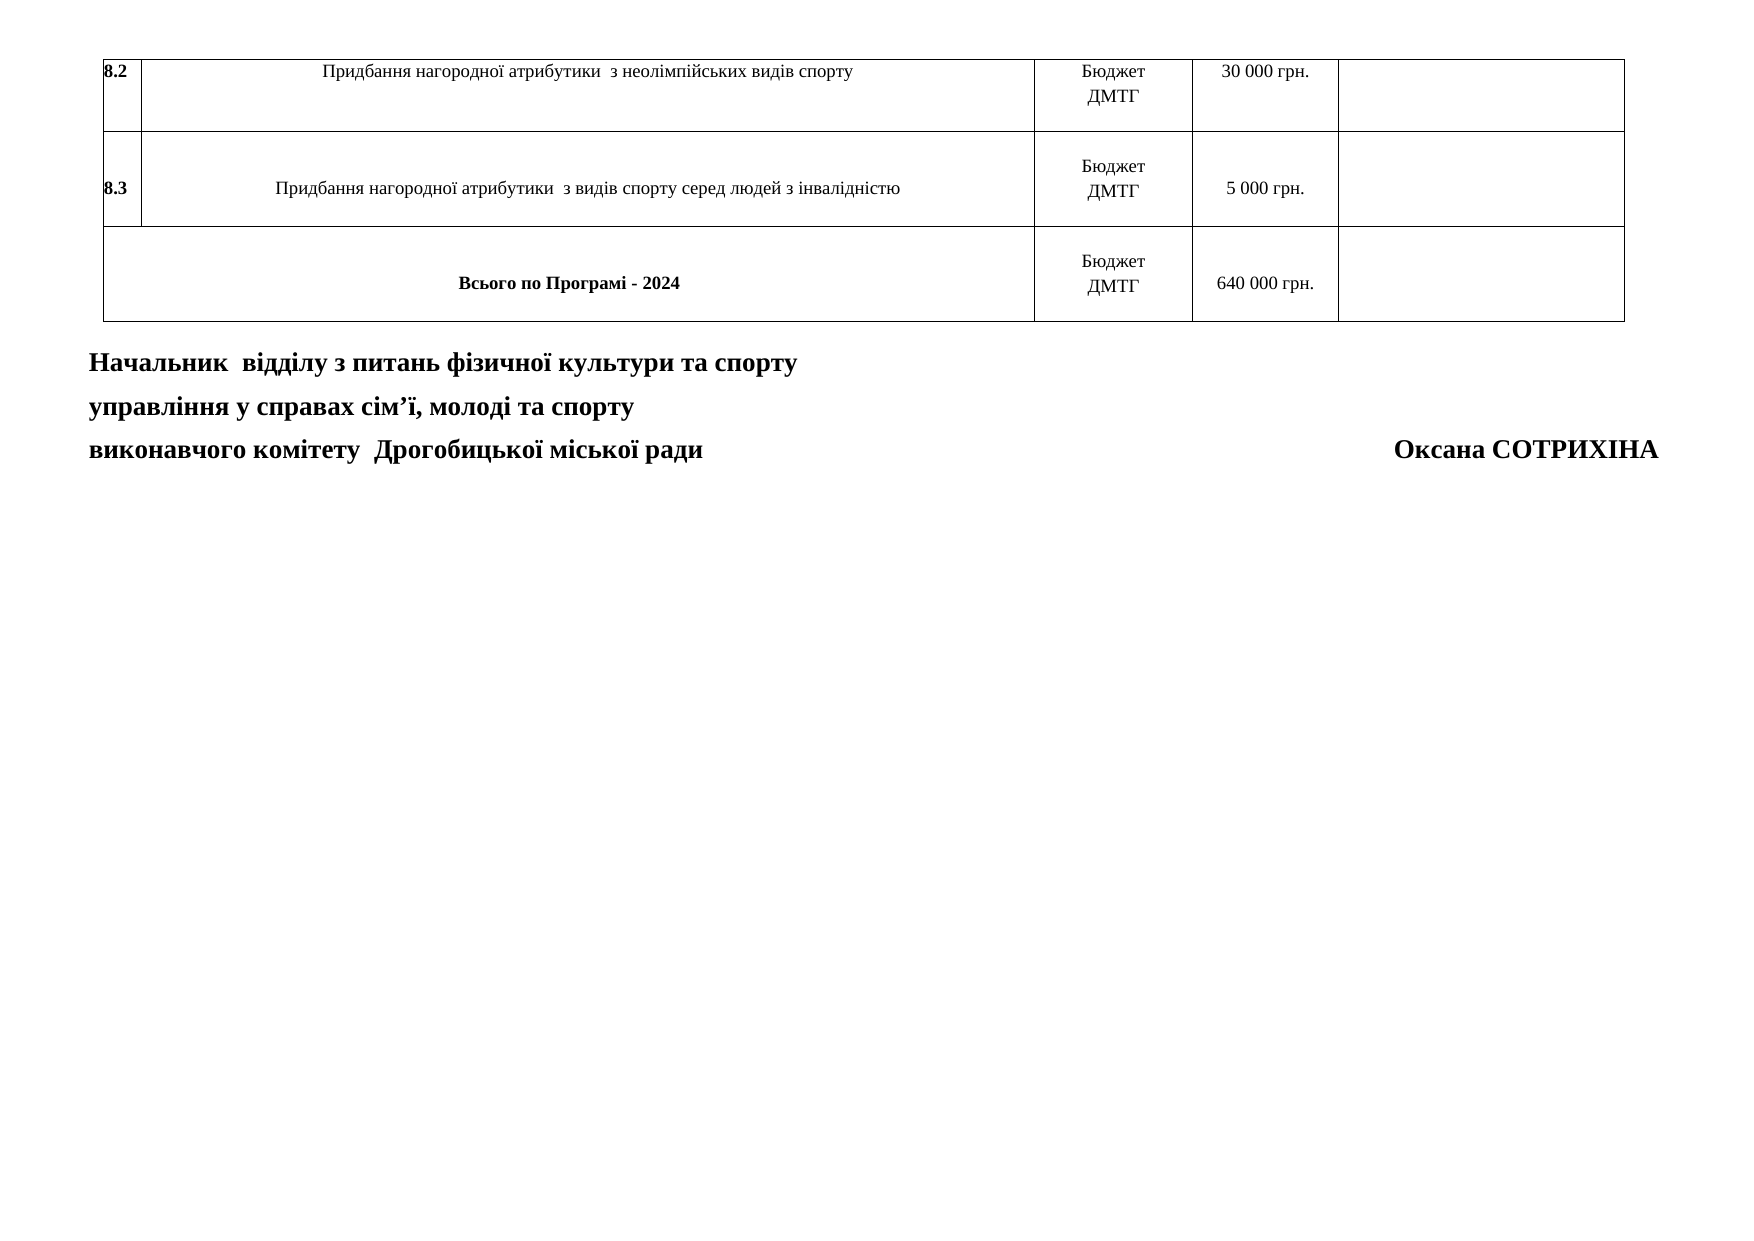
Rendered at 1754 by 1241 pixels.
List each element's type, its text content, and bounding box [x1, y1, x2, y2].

text Начальник відділу з питань фізичної культури та спорту [88, 346, 1665, 377]
table_cell Всього по Програмі - 2024 [104, 227, 1034, 321]
table_cell [1339, 60, 1624, 131]
table_cell [1339, 132, 1624, 226]
table_cell Бюджет ДМТГ [1035, 132, 1192, 226]
table_cell 5 000 грн. [1193, 132, 1338, 226]
table_cell Бюджет ДМТГ [1035, 227, 1192, 321]
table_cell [142, 60, 1034, 131]
table_cell 8.3 [104, 132, 141, 226]
text управління у справах сім’ї, молоді та спорту [88, 390, 1665, 421]
table_cell 30 000 грн. [1193, 60, 1338, 131]
table_cell Придбання нагородної атрибутики з видів спорту серед людей з інвалідністю [142, 132, 1034, 226]
table_cell 8.2 [104, 60, 141, 131]
text виконавчого комітету Дрогобицької міської ради Оксана СОТРИХІНА [88, 434, 1665, 465]
table_cell 640 000 грн. [1193, 227, 1338, 321]
table_cell Бюджет ДМТГ [1035, 60, 1192, 131]
table_cell [1339, 227, 1624, 321]
